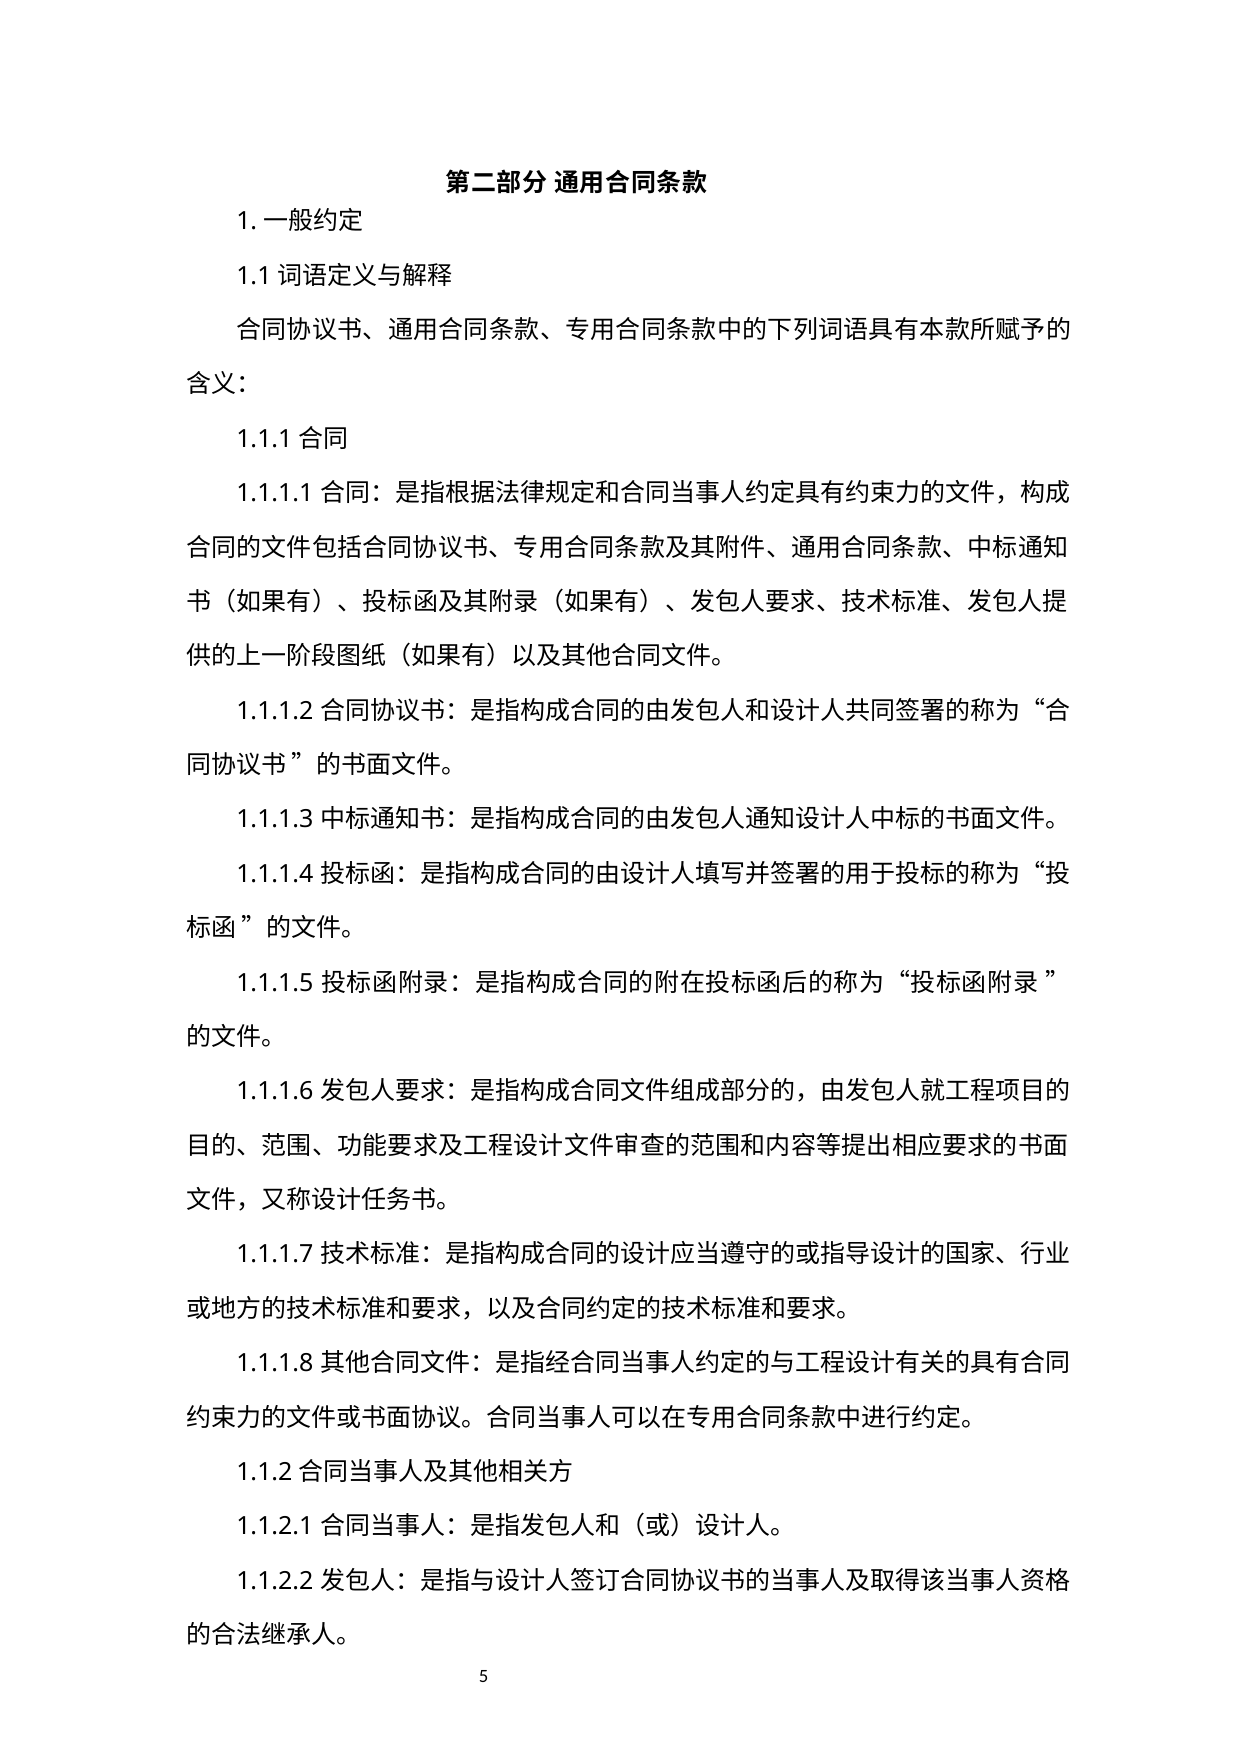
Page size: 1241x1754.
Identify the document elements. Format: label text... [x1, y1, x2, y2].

text 1.1.2.2 发包人：是指与设计人签订合同协议书的当事人及取得该当事人资格的合法继承人。 [186, 1560, 1071, 1651]
text 1.1.2 合同当事人及其他相关方 [186, 1451, 1071, 1488]
text 1.1 词语定义与解释 [186, 255, 1071, 291]
text 1.1.1.3 中标通知书：是指构成合同的由发包人通知设计人中标的书面文件。 [186, 799, 1071, 835]
text 合同协议书、通用合同条款、专用合同条款中的下列词语具有本款所赋予的含义： [186, 309, 1071, 400]
text 1.1.1.7 技术标准：是指构成合同的设计应当遵守的或指导设计的国家、行业或地方的技术标准和要求，以及合同约定的技术标准和要求。 [186, 1234, 1071, 1324]
text 1.1.2.1 合同当事人：是指发包人和（或）设计人。 [186, 1506, 1071, 1542]
text 1.1.1.6 发包人要求：是指构成合同文件组成部分的，由发包人就工程项目的目的、范围、功能要求及工程设计文件审查的范围和内容等提出相应要求的书面文件，又称设计任务书。 [186, 1071, 1071, 1216]
text 1.1.1 合同 [186, 418, 1071, 454]
text 1.1.1.1 合同：是指根据法律规定和合同当事人约定具有约束力的文件，构成合同的文件包括合同协议书、专用合同条款及其附件、通用合同条款、中标通知书（如果有）、投标函及其附录（如果有）、发包人要求、技术标准、发包人提供的上一阶段图纸（如果有）以及其他合同文件。 [186, 473, 1071, 672]
text 1.1.1.5 投标函附录：是指构成合同的附在投标函后的称为“投标函附录 ”的文件。 [186, 962, 1071, 1053]
text 1.1.1.8 其他合同文件：是指经合同当事人约定的与工程设计有关的具有合同约束力的文件或书面协议。合同当事人可以在专用合同条款中进行约定。 [186, 1343, 1071, 1433]
text 1.1.1.4 投标函：是指构成合同的由设计人填写并签署的用于投标的称为“投标函 ”的文件。 [186, 853, 1071, 944]
text 1.1.1.2 合同协议书：是指构成合同的由发包人和设计人共同签署的称为“合同协议书 ”的书面文件。 [186, 690, 1071, 781]
text 第二部分 通用合同条款 [445, 155, 1071, 201]
text 1. 一般约定 [186, 201, 1071, 237]
